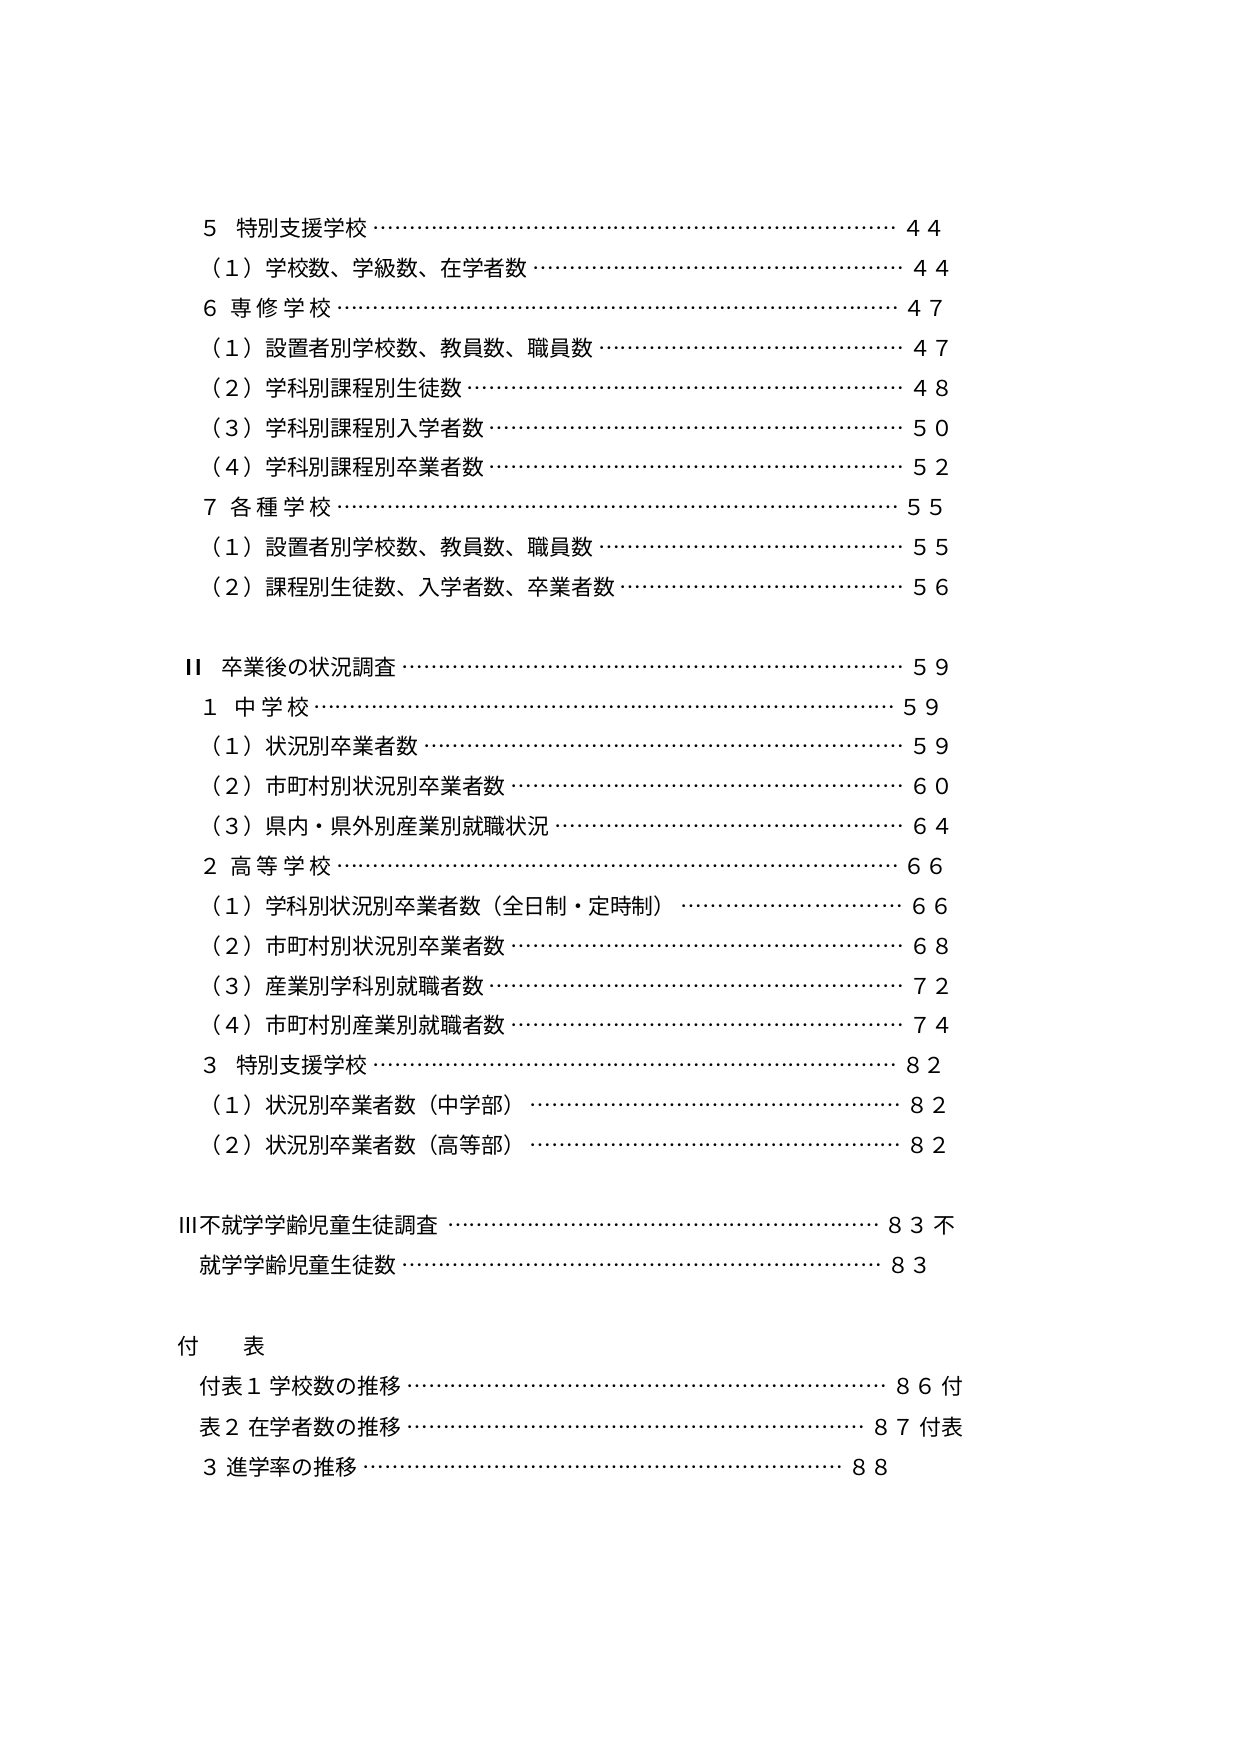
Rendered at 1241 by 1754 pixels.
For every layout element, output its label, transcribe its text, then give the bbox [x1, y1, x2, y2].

text （４）学科別課程別卒業者数 ………………………………………………… ５２ [199, 450, 1065, 482]
text （３）産業別学科別就職者数 ………………………………………………… ７２ [199, 969, 1065, 1000]
text （１）状況別卒業者数 ………………………………………………………… ５９ [199, 729, 1065, 761]
text （１）設置者別学校数、教員数、職員数 …………………………………… ５５ [199, 530, 1065, 562]
text （２）市町村別状況別卒業者数 ……………………………………………… ６８ [199, 929, 1065, 960]
text 付 表 [177, 1329, 1065, 1361]
text ２ 高 等 学 校 …………………………………………………………………… ６６ [199, 849, 1065, 881]
text （２）市町村別状況別卒業者数 ……………………………………………… ６０ [199, 769, 1065, 801]
text （２）状況別卒業者数（高等部） …………………………………………… ８２ [199, 1128, 1065, 1160]
text （１）状況別卒業者数（中学部） …………………………………………… ８２ [199, 1088, 1065, 1120]
text Ⅱ 卒業後の状況調査 …………………………………………………………… ５９ [177, 650, 1065, 681]
text （２）学科別課程別生徒数 …………………………………………………… ４８ [199, 371, 1065, 402]
text ７ 各 種 学 校 …………………………………………………………………… ５５ [199, 490, 1065, 522]
text （１）学科別状況別卒業者数（全日制・定時制） ………………………… ６６ [199, 889, 1065, 921]
text Ⅲ 不就学学齢児童生徒調査 …………………………………………………… ８３ 不就学学齢児童生徒数 ………………………………………………………… ８３ [177, 1208, 965, 1280]
text 付表１ 学校数の推移 ………………………………………………………… ８６ 付表２ 在学者数の推移 ……………………………………………………… ８７ 付表３ 進学率の推移 ………………………………………………………… ８８ [199, 1369, 965, 1482]
text （３）学科別課程別入学者数 ………………………………………………… ５０ [199, 411, 1065, 442]
text （３）県内・県外別産業別就職状況 ………………………………………… ６４ [199, 809, 1065, 841]
text ５ 特別支援学校 ……………………………………………………………… ４４ [199, 211, 1065, 243]
text ６ 専 修 学 校 …………………………………………………………………… ４７ [199, 291, 1065, 323]
text ３ 特別支援学校 ……………………………………………………………… ８２ [199, 1048, 1065, 1080]
text （１）設置者別学校数、教員数、職員数 …………………………………… ４７ [199, 331, 1065, 362]
text （１）学校数、学級数、在学者数 …………………………………………… ４４ [199, 251, 1065, 283]
text （４）市町村別産業別就職者数 ……………………………………………… ７４ [199, 1008, 1065, 1040]
text （２）課程別生徒数、入学者数、卒業者数 ………………………………… ５６ [199, 570, 1065, 602]
text １ 中 学 校 ……………………………………………………………………… ５９ [199, 689, 1065, 721]
